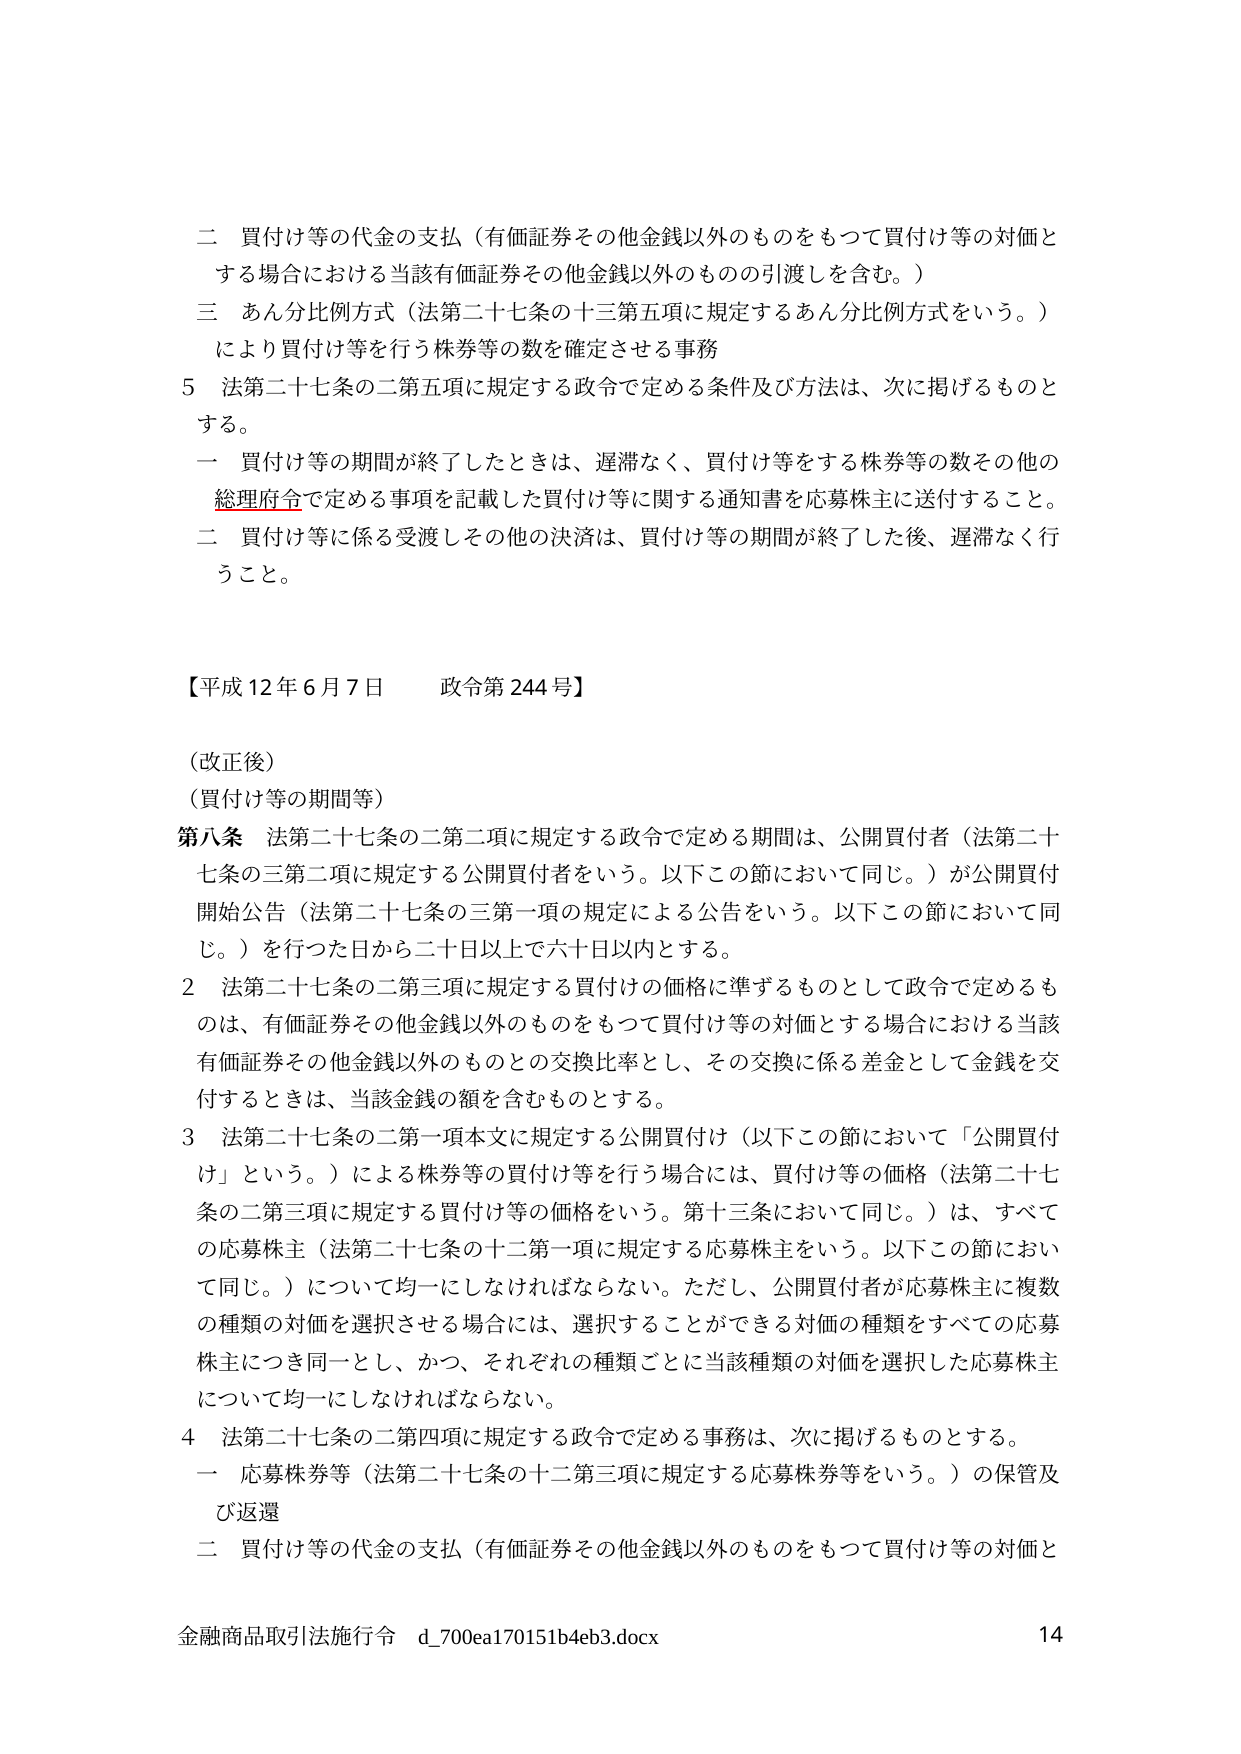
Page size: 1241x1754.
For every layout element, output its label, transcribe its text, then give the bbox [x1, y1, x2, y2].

text 二 買付け等の代金の支払（有価証券その他金銭以外のものをもつて買付け等の対価とする場合における当該有価証券その他金銭以外のものの引渡しを含む。） [196, 217, 1063, 292]
text 一 買付け等の期間が終了したときは、遅滞なく、買付け等をする株券等の数その他の総理府令で定める事項を記載した買付け等に関する通知書を応募株主に送付すること。 [196, 442, 1063, 517]
text 二 買付け等に係る受渡しその他の決済は、買付け等の期間が終了した後、遅滞なく行うこと。 [196, 517, 1063, 592]
text ２ 法第二十七条の二第三項に規定する買付けの価格に準ずるものとして政令で定めるものは、有価証券その他金銭以外のものをもつて買付け等の対価とする場合における当該有価証券その他金銭以外のものとの交換比率とし、その交換に係る差金として金銭を交付するときは、当該金銭の額を含むものとする。 [177, 967, 1063, 1117]
text ４ 法第二十七条の二第四項に規定する政令で定める事務は、次に掲げるものとする。 [177, 1417, 1063, 1454]
text 一 応募株券等（法第二十七条の十二第三項に規定する応募株券等をいう。）の保管及び返還 [196, 1454, 1063, 1529]
text 三 あん分比例方式（法第二十七条の十三第五項に規定するあん分比例方式をいう。）により買付け等を行う株券等の数を確定させる事務 [196, 292, 1063, 367]
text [196, 1529, 1063, 1567]
text 第八条 法第二十七条の二第二項に規定する政令で定める期間は、公開買付者（法第二十七条の三第二項に規定する公開買付者をいう。以下この節において同じ。）が公開買付開始公告（法第二十七条の三第一項の規定による公告をいう。以下この節において同じ。）を行つた日から二十日以上で六十日以内とする。 [177, 817, 1063, 967]
text ５ 法第二十七条の二第五項に規定する政令で定める条件及び方法は、次に掲げるものとする。 [177, 367, 1063, 442]
text （改正後） [177, 742, 1063, 779]
text ３ 法第二十七条の二第一項本文に規定する公開買付け（以下この節において「公開買付け」という。）による株券等の買付け等を行う場合には、買付け等の価格（法第二十七条の二第三項に規定する買付け等の価格をいう。第十三条において同じ。）は、すべての応募株主（法第二十七条の十二第一項に規定する応募株主をいう。以下この節において同じ。）について均一にしなければならない。ただし、公開買付者が応募株主に複数の種類の対価を選択させる場合には、選択することができる対価の種類をすべての応募株主につき同一とし、かつ、それぞれの種類ごとに当該種類の対価を選択した応募株主について均一にしなければならない。 [177, 1117, 1063, 1417]
text 【平成12年6月7日 政令第244号】 [177, 667, 1063, 704]
text （買付け等の期間等） [177, 779, 1063, 817]
